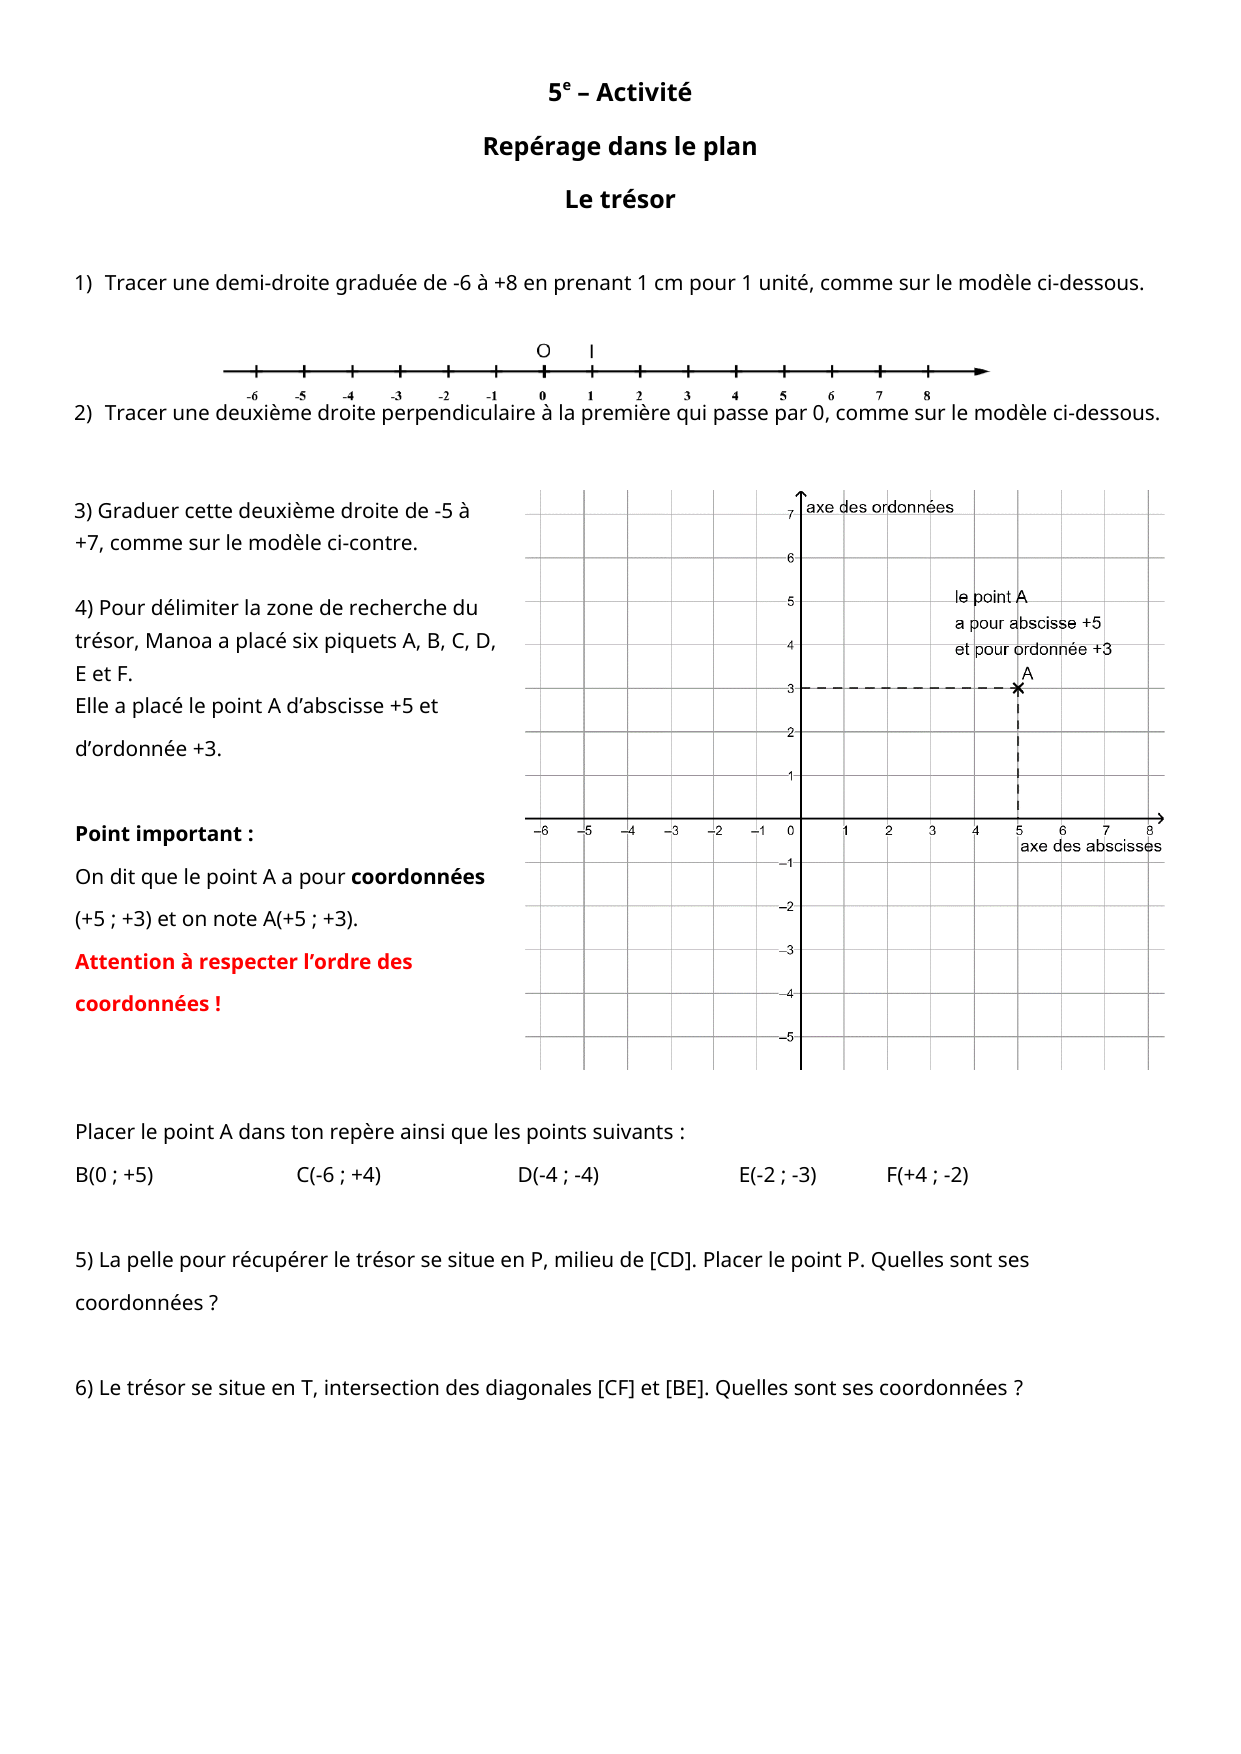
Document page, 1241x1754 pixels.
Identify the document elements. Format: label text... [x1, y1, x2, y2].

text Le trésor [75, 182, 1165, 216]
text 6) Le trésor se situe en T, intersection des diagonales [CF] et [BE]. Quelles sont ses coordonnées ? [75, 1373, 1165, 1401]
text On dit que le point A a pour coordonnées (+5 ; +3) et on note A(+5 ; +3). [75, 862, 525, 933]
text Repérage dans le plan [75, 128, 1165, 162]
picture [525, 490, 1165, 1070]
text B(0 ; +5) C(-6 ; +4) D(-4 ; -4) E(-2 ; -3) F(+4 ; -2) [75, 1160, 1165, 1188]
text Attention à respecter l’ordre des coordonnées ! [75, 947, 525, 1018]
text 5) La pelle pour récupérer le trésor se situe en P, milieu de [CD]. Placer le point P. Quelles sont ses coordonnées ? [75, 1245, 1165, 1316]
list Tracer une deuxième droite perpendiculaire à la première qui passe par 0, comme sur le modèle ci-dessous. [74, 398, 1168, 427]
text 4) Pour délimiter la zone de recherche du trésor, Manoa a placé six piquets A, B, C, D, E et F. [75, 593, 503, 687]
text Elle a placé le point A d’abscisse +5 et d’ordonnée +3. [75, 691, 525, 762]
list Tracer une demi-droite graduée de -6 à +8 en prenant 1 cm pour 1 unité, comme sur le modèle ci-dessous. [74, 268, 1168, 296]
text 3) Graduer cette deuxième droite de -5 à +7, comme sur le modèle ci-contre. [74, 496, 503, 557]
text 5e – Activité [75, 75, 1165, 109]
picture [223, 310, 1017, 398]
text Placer le point A dans ton repère ainsi que les points suivants : [75, 1117, 1165, 1146]
text Point important : [75, 819, 525, 848]
